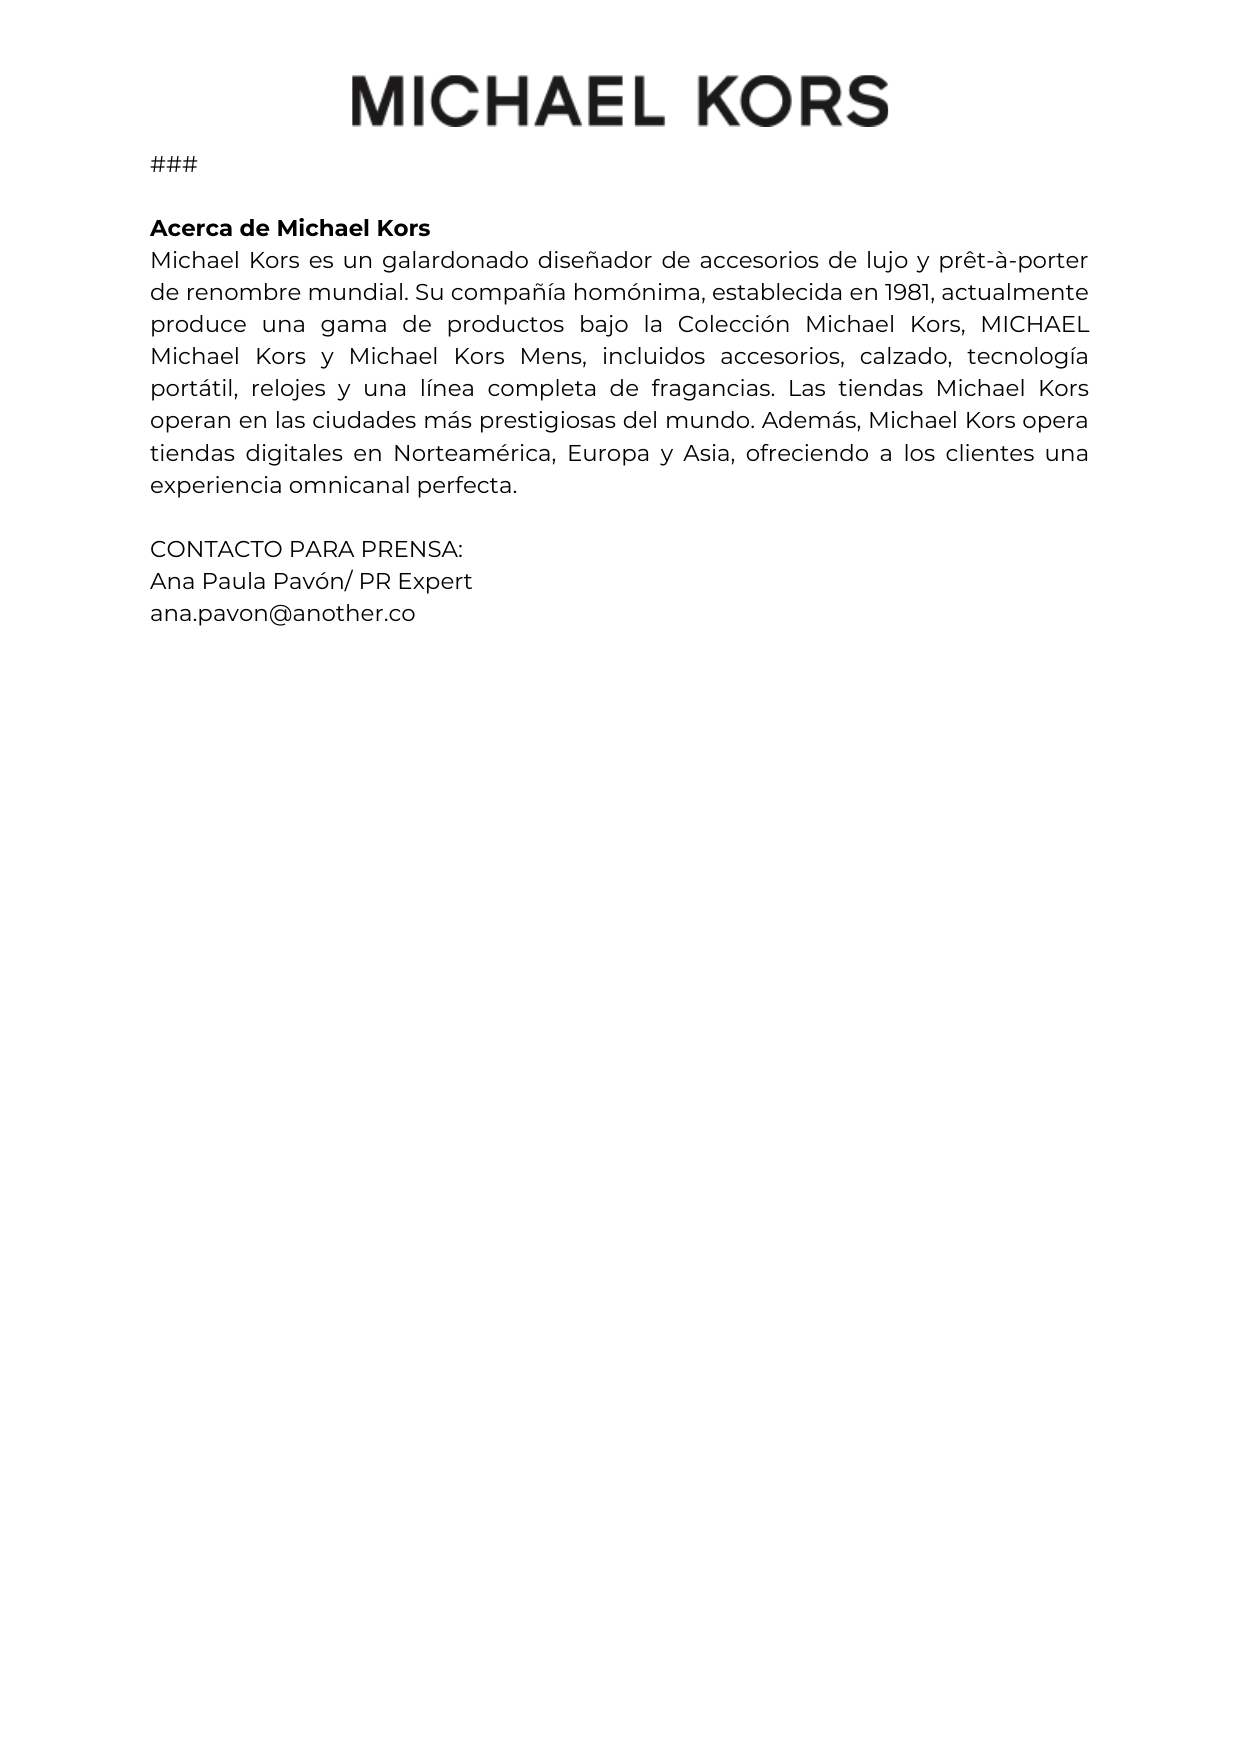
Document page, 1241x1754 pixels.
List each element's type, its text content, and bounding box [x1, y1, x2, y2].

text Acerca de Michael Kors [150, 214, 1090, 242]
text Michael Kors es un galardonado diseñador de accesorios de lujo y prêt-à-porter de renombre mundial. Su compañía homónima, establecida en 1981, actualmente produce una gama de productos bajo la Colección Michael Kors, MICHAEL Michael Kors y Michael Kors Mens, incluidos accesorios, calzado, tecnología portátil, relojes y una línea completa de fragancias. Las tiendas Michael Kors operan en las ciudades más prestigiosas del mundo. Además, Michael Kors opera tiendas digitales en Norteamérica, Europa y Asia, ofreciendo a los clientes una experiencia omnicanal perfecta. [150, 246, 1090, 499]
text CONTACTO PARA PRENSA: [150, 535, 1090, 563]
text ana.pavon@another.co [150, 599, 1090, 627]
picture [352, 75, 889, 127]
text ### [150, 150, 1090, 178]
text Ana Paula Pavón/ PR Expert [150, 567, 1090, 595]
